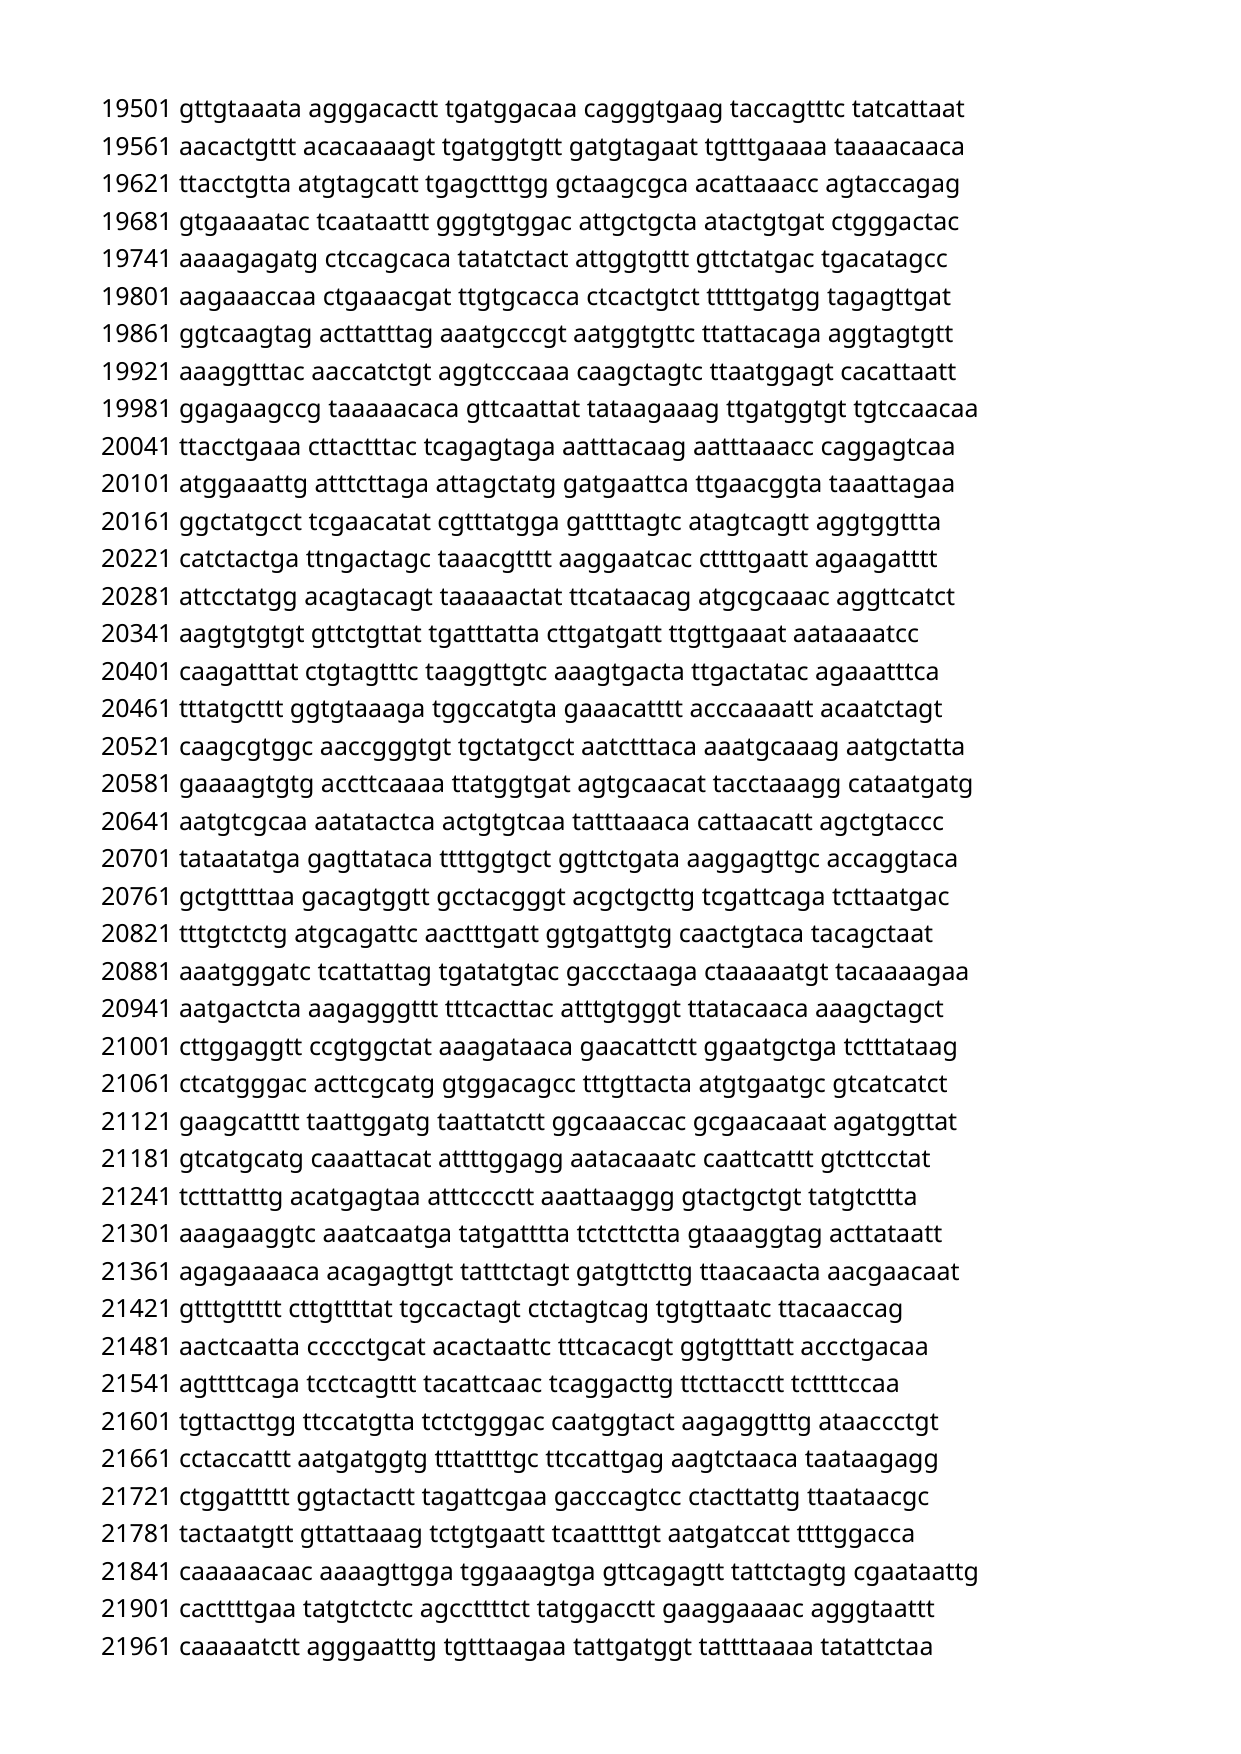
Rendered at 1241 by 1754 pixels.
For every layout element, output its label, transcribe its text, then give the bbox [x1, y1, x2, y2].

text 20341 aagtgtgtgt gttctgttat tgatttatta cttgatgatt ttgttgaaat aataaaatcc [75, 614, 1165, 652]
text 21781 tactaatgtt gttattaaag tctgtgaatt tcaattttgt aatgatccat ttttggacca [75, 1514, 1165, 1552]
text 20041 ttacctgaaa cttactttac tcagagtaga aatttacaag aatttaaacc caggagtcaa [75, 427, 1165, 464]
text 20821 tttgtctctg atgcagattc aactttgatt ggtgattgtg caactgtaca tacagctaat [75, 914, 1165, 952]
text 19861 ggtcaagtag acttatttag aaatgcccgt aatggtgttc ttattacaga aggtagtgtt [75, 314, 1165, 352]
text 20701 tataatatga gagttataca ttttggtgct ggttctgata aaggagttgc accaggtaca [75, 839, 1165, 877]
text 20461 tttatgcttt ggtgtaaaga tggccatgta gaaacatttt acccaaaatt acaatctagt [75, 689, 1165, 727]
text 20281 attcctatgg acagtacagt taaaaactat ttcataacag atgcgcaaac aggttcatct [75, 577, 1165, 614]
text 21301 aaagaaggtc aaatcaatga tatgatttta tctcttctta gtaaaggtag acttataatt [75, 1214, 1165, 1252]
text 19921 aaaggtttac aaccatctgt aggtcccaaa caagctagtc ttaatggagt cacattaatt [75, 352, 1165, 389]
text 21481 aactcaatta ccccctgcat acactaattc tttcacacgt ggtgtttatt accctgacaa [75, 1327, 1165, 1364]
text 20581 gaaaagtgtg accttcaaaa ttatggtgat agtgcaacat tacctaaagg cataatgatg [75, 764, 1165, 802]
text 21001 cttggaggtt ccgtggctat aaagataaca gaacattctt ggaatgctga tctttataag [75, 1027, 1165, 1064]
text 21421 gtttgttttt cttgttttat tgccactagt ctctagtcag tgtgttaatc ttacaaccag [75, 1289, 1165, 1327]
text 19681 gtgaaaatac tcaataattt gggtgtggac attgctgcta atactgtgat ctgggactac [75, 202, 1165, 239]
text 20161 ggctatgcct tcgaacatat cgtttatgga gattttagtc atagtcagtt aggtggttta [75, 502, 1165, 539]
text 20881 aaatgggatc tcattattag tgatatgtac gaccctaaga ctaaaaatgt tacaaaagaa [75, 952, 1165, 989]
text 19501 gttgtaaata agggacactt tgatggacaa cagggtgaag taccagtttc tatcattaat [75, 89, 1165, 127]
text 21361 agagaaaaca acagagttgt tatttctagt gatgttcttg ttaacaacta aacgaacaat [75, 1252, 1165, 1289]
text 21601 tgttacttgg ttccatgtta tctctgggac caatggtact aagaggtttg ataaccctgt [75, 1402, 1165, 1439]
text 21841 caaaaacaac aaaagttgga tggaaagtga gttcagagtt tattctagtg cgaataattg [75, 1552, 1165, 1589]
text 19621 ttacctgtta atgtagcatt tgagctttgg gctaagcgca acattaaacc agtaccagag [75, 164, 1165, 202]
text 20761 gctgttttaa gacagtggtt gcctacgggt acgctgcttg tcgattcaga tcttaatgac [75, 877, 1165, 914]
text 20521 caagcgtggc aaccgggtgt tgctatgcct aatctttaca aaatgcaaag aatgctatta [75, 727, 1165, 764]
text 21181 gtcatgcatg caaattacat attttggagg aatacaaatc caattcattt gtcttcctat [75, 1139, 1165, 1177]
text 20221 catctactga ttngactagc taaacgtttt aaggaatcac cttttgaatt agaagatttt [75, 539, 1165, 577]
text 19741 aaaagagatg ctccagcaca tatatctact attggtgttt gttctatgac tgacatagcc [75, 239, 1165, 277]
text 21721 ctggattttt ggtactactt tagattcgaa gacccagtcc ctacttattg ttaataacgc [75, 1477, 1165, 1514]
text 21541 agttttcaga tcctcagttt tacattcaac tcaggacttg ttcttacctt tcttttccaa [75, 1364, 1165, 1402]
text 21961 caaaaatctt agggaatttg tgtttaagaa tattgatggt tattttaaaa tatattctaa [75, 1627, 1165, 1664]
text 20641 aatgtcgcaa aatatactca actgtgtcaa tatttaaaca cattaacatt agctgtaccc [75, 802, 1165, 839]
text 20101 atggaaattg atttcttaga attagctatg gatgaattca ttgaacggta taaattagaa [75, 464, 1165, 502]
text 20941 aatgactcta aagagggttt tttcacttac atttgtgggt ttatacaaca aaagctagct [75, 989, 1165, 1027]
text 21121 gaagcatttt taattggatg taattatctt ggcaaaccac gcgaacaaat agatggttat [75, 1102, 1165, 1139]
text 19561 aacactgttt acacaaaagt tgatggtgtt gatgtagaat tgtttgaaaa taaaacaaca [75, 127, 1165, 164]
text 21061 ctcatgggac acttcgcatg gtggacagcc tttgttacta atgtgaatgc gtcatcatct [75, 1064, 1165, 1102]
text 19801 aagaaaccaa ctgaaacgat ttgtgcacca ctcactgtct tttttgatgg tagagttgat [75, 277, 1165, 314]
text 20401 caagatttat ctgtagtttc taaggttgtc aaagtgacta ttgactatac agaaatttca [75, 652, 1165, 689]
text 21661 cctaccattt aatgatggtg tttattttgc ttccattgag aagtctaaca taataagagg [75, 1439, 1165, 1477]
text 19981 ggagaagccg taaaaacaca gttcaattat tataagaaag ttgatggtgt tgtccaacaa [75, 389, 1165, 427]
text 21901 cacttttgaa tatgtctctc agccttttct tatggacctt gaaggaaaac agggtaattt [75, 1589, 1165, 1627]
text 21241 tctttatttg acatgagtaa atttcccctt aaattaaggg gtactgctgt tatgtcttta [75, 1177, 1165, 1214]
